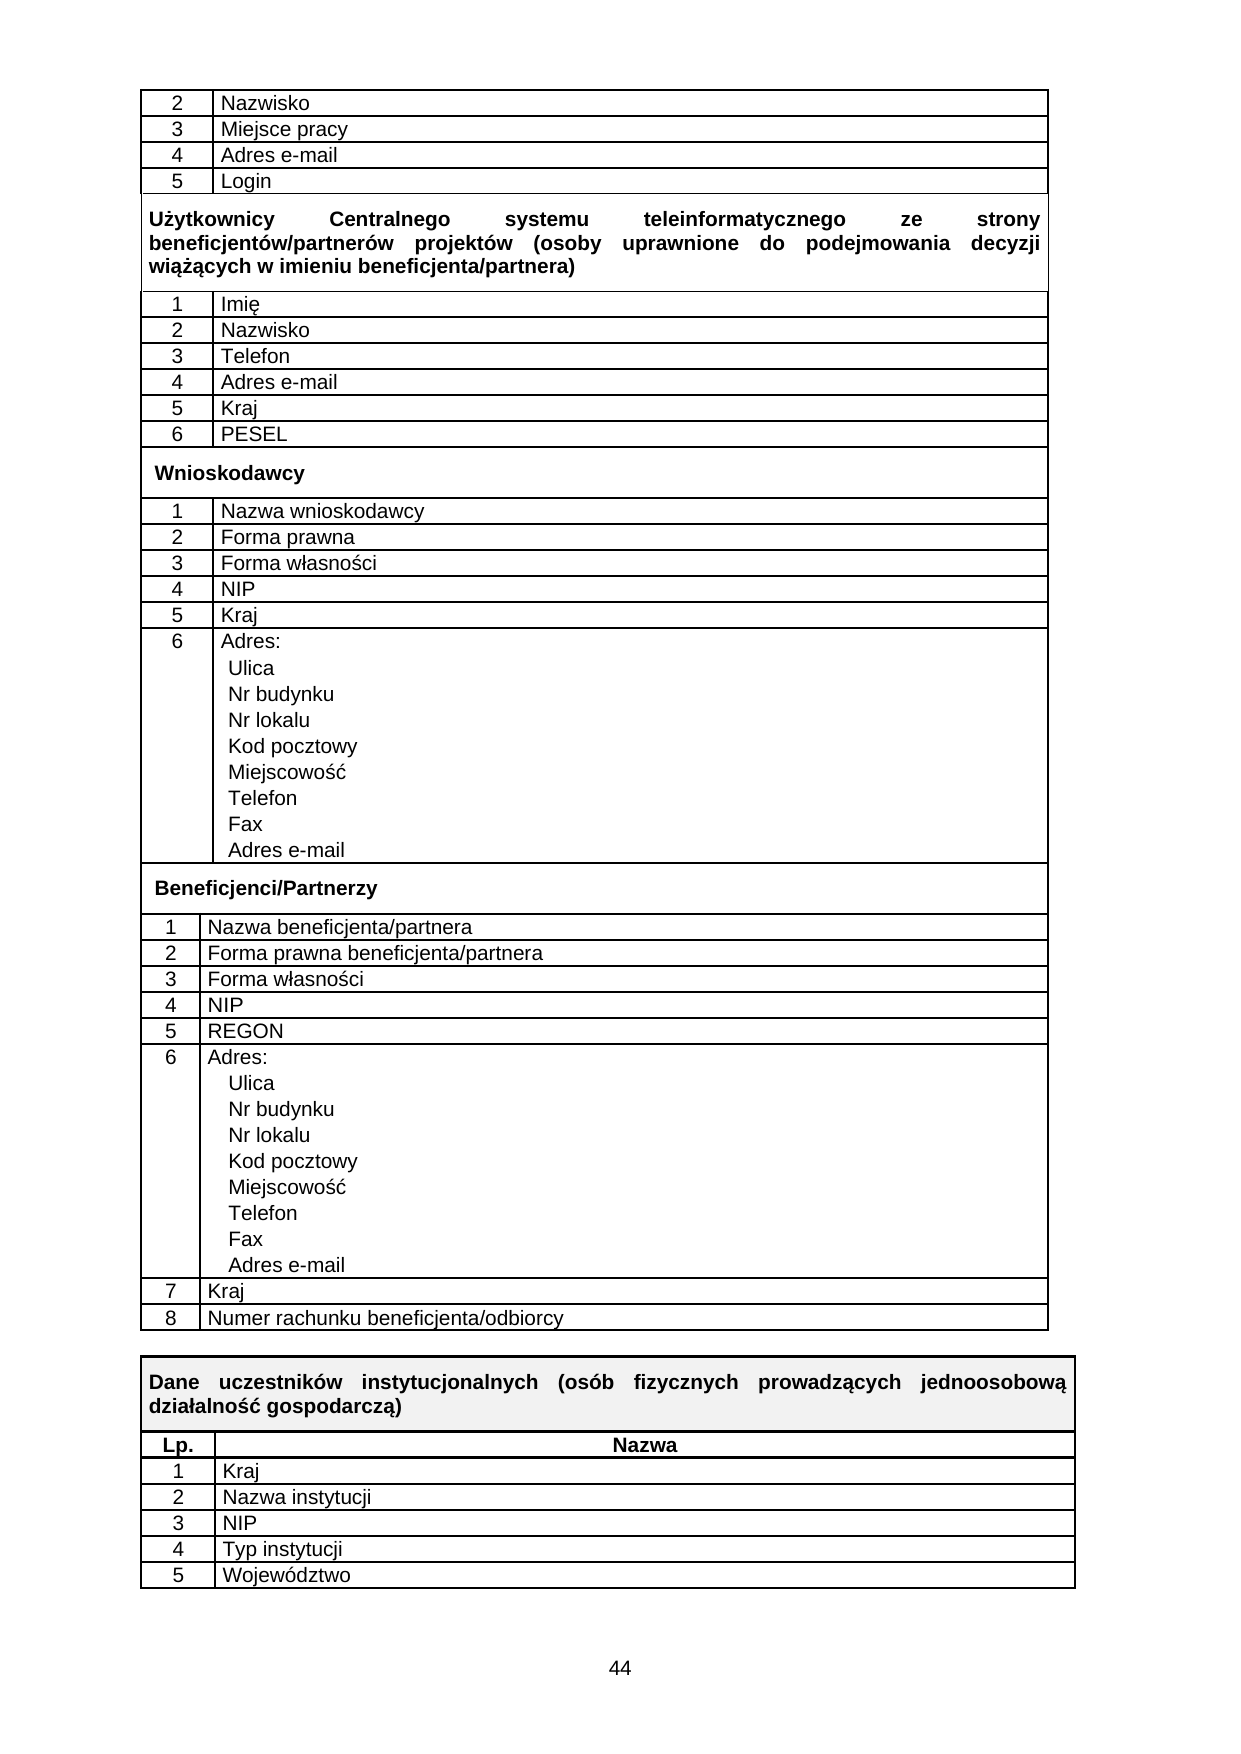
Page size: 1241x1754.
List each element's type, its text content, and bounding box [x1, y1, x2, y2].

table_cell 4 [142, 1537, 214, 1561]
table_cell 7 [142, 1279, 199, 1303]
table_cell Nazwa wnioskodawcy [214, 499, 1047, 523]
table_cell REGON [201, 1019, 1047, 1043]
table_cell Nazwa beneficjenta/partnera [201, 915, 1047, 939]
table_cell 5 [142, 1563, 214, 1587]
table_cell Forma prawna [214, 525, 1047, 549]
table_cell Kraj [201, 1279, 1047, 1303]
table_cell 3 [142, 117, 212, 141]
table_cell Lp. [142, 1433, 214, 1456]
table_cell Ulica [214, 653, 1047, 679]
table_cell 2 [142, 941, 199, 965]
table_cell Nazwisko [214, 318, 1047, 342]
table_cell Nr budynku [201, 1095, 1047, 1121]
table_cell Forma własności [214, 551, 1047, 575]
table_cell NIP [214, 577, 1047, 601]
table_cell Telefon [214, 344, 1047, 368]
table_cell Nr lokalu [214, 705, 1047, 731]
table_cell Nazwisko [214, 91, 1047, 115]
table_cell 5 [142, 1019, 199, 1043]
table_cell 1 [142, 292, 212, 316]
table_cell 3 [142, 967, 199, 991]
table_cell Login [214, 169, 1047, 193]
table_cell 4 [142, 370, 212, 394]
table_cell Ulica [201, 1069, 1047, 1095]
table_cell Kod pocztowy [214, 731, 1047, 757]
table_cell Adres: [201, 1045, 1047, 1069]
table_cell Nazwa [216, 1433, 1074, 1456]
table_cell 3 [142, 1511, 214, 1534]
table_header Dane uczestników instytucjonalnych (osób fizycznych prowadzących jednoosobową działalność gospodarczą) [142, 1358, 1074, 1430]
table_cell 5 [142, 396, 212, 420]
table_cell Adres e-mail [201, 1251, 1047, 1277]
table_cell Użytkownicy Centralnego systemu teleinformatycznego ze strony beneficjentów/partnerów projektów (osoby uprawnione do podejmowania decyzji wiążących w imieniu beneficjenta/partnera) [142, 194, 1048, 291]
table_cell NIP [201, 993, 1047, 1017]
table_cell Województwo [216, 1563, 1074, 1587]
table_cell 3 [142, 551, 212, 575]
table_cell 5 [142, 169, 212, 193]
table_cell Nr budynku [214, 679, 1047, 705]
table_cell Fax [201, 1225, 1047, 1251]
table_cell Kod pocztowy [201, 1147, 1047, 1173]
table_cell Fax [214, 810, 1047, 836]
table_cell Adres e-mail [214, 836, 1047, 862]
table_cell 2 [142, 1485, 214, 1508]
table_cell Miejscowość [214, 758, 1047, 783]
table_cell Forma własności [201, 967, 1047, 991]
table_cell Typ instytucji [216, 1537, 1074, 1561]
table_cell Imię [214, 292, 1047, 316]
table_cell Miejscowość [201, 1173, 1047, 1199]
table_cell 2 [142, 525, 212, 549]
table_cell Telefon [201, 1199, 1047, 1225]
table_cell 1 [142, 499, 212, 523]
table_cell 8 [142, 1305, 199, 1329]
table_cell Beneficjenci/Partnerzy [142, 864, 1047, 913]
table_cell Nr lokalu [201, 1121, 1047, 1147]
table_cell Miejsce pracy [214, 117, 1047, 141]
table_cell Numer rachunku beneficjenta/odbiorcy [201, 1305, 1047, 1329]
table_cell 2 [142, 318, 212, 342]
table_cell 1 [142, 915, 199, 939]
table_cell 6 [142, 1045, 199, 1277]
table_cell Adres: [214, 629, 1047, 653]
table_cell 6 [142, 422, 212, 446]
table_cell Nazwa instytucji [216, 1485, 1074, 1508]
table_cell Kraj [216, 1459, 1074, 1482]
table_cell 4 [142, 143, 212, 167]
table_cell Wnioskodawcy [142, 448, 1047, 497]
table_cell 4 [142, 993, 199, 1017]
table_cell Kraj [214, 603, 1047, 627]
table_cell 4 [142, 577, 212, 601]
table_cell 2 [142, 91, 212, 115]
table_cell Telefon [214, 784, 1047, 809]
table_cell 6 [142, 629, 212, 862]
table_cell 5 [142, 603, 212, 627]
table_cell 3 [142, 344, 212, 368]
table_cell Adres e-mail [214, 370, 1047, 394]
table_cell Adres e-mail [214, 143, 1047, 167]
table_cell NIP [216, 1511, 1074, 1534]
table_cell Forma prawna beneficjenta/partnera [201, 941, 1047, 965]
table_cell Kraj [214, 396, 1047, 420]
table_cell PESEL [214, 422, 1047, 446]
table_cell 1 [142, 1459, 214, 1482]
